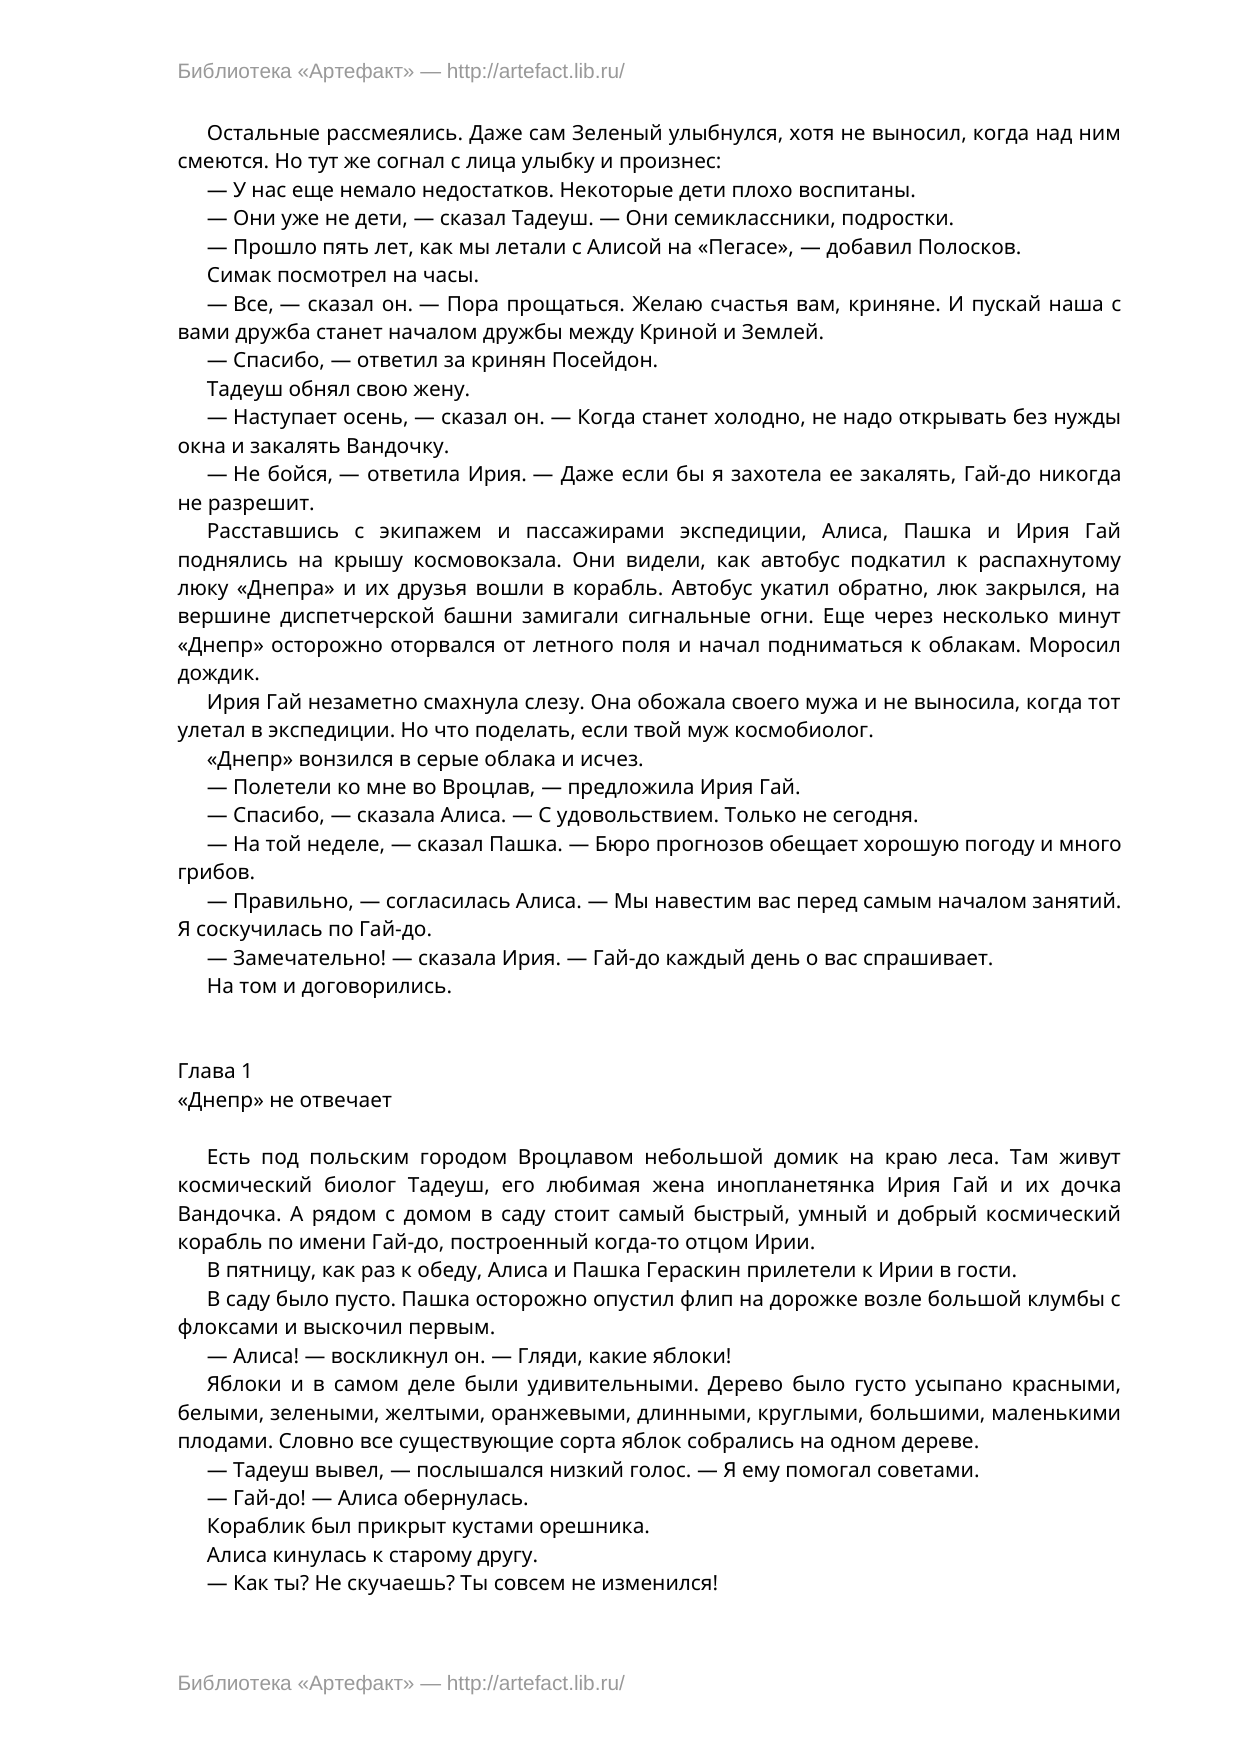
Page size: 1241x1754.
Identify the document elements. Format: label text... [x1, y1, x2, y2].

text Яблоки и в самом деле были удивительными. Дерево было густо усыпано красными, белыми, зелеными, желтыми, оранжевыми, длинными, круглыми, большими, маленькими плодами. Словно все существующие сорта яблок собрались на одном дереве. [177, 1369, 1122, 1455]
text Тадеуш обнял свою жену. [177, 374, 1122, 402]
text — Не бойся, — ответила Ирия. — Даже если бы я захотела ее закалять, Гай-до никогда не разрешит. [177, 459, 1122, 516]
text В саду было пусто. Пашка осторожно опустил флип на дорожке возле большой клумбы с флоксами и выскочил первым. [177, 1284, 1122, 1341]
text — У нас еще немало недостатков. Некоторые дети плохо воспитаны. [177, 175, 1122, 203]
subtitle «Днепр» не отвечает [177, 1085, 1122, 1113]
text Алиса кинулась к старому другу. [177, 1540, 1122, 1568]
text — На той неделе, — сказал Пашка. — Бюро прогнозов обещает хорошую погоду и много грибов. [177, 829, 1122, 886]
text — Алиса! — воскликнул он. — Гляди, какие яблоки! [177, 1341, 1122, 1369]
text — Замечательно! — сказала Ирия. — Гай-до каждый день о вас спрашивает. [177, 943, 1122, 971]
subtitle Глава 1 [177, 1057, 1122, 1085]
text Кораблик был прикрыт кустами орешника. [177, 1512, 1122, 1540]
text — Тадеуш вывел, — послышался низкий голос. — Я ему помогал советами. [177, 1455, 1122, 1483]
text — Они уже не дети, — сказал Тадеуш. — Они семиклассники, подростки. [177, 203, 1122, 232]
text Остальные рассмеялись. Даже сам Зеленый улыбнулся, хотя не выносил, когда над ним смеются. Но тут же согнал с лица улыбку и произнес: [177, 118, 1122, 175]
text Ирия Гай незаметно смахнула слезу. Она обожала своего мужа и не выносила, когда тот улетал в экспедиции. Но что поделать, если твой муж космобиолог. [177, 687, 1122, 744]
text — Как ты? Не скучаешь? Ты совсем не изменился! [177, 1568, 1122, 1597]
text — Гай-до! — Алиса обернулась. [177, 1483, 1122, 1512]
text Симак посмотрел на часы. [177, 260, 1122, 289]
text «Днепр» вонзился в серые облака и исчез. [177, 744, 1122, 772]
text Есть под польским городом Вроцлавом небольшой домик на краю леса. Там живут космический биолог Тадеуш, его любимая жена инопланетянка Ирия Гай и их дочка Вандочка. А рядом с домом в саду стоит самый быстрый, умный и добрый космический корабль по имени Гай-до, построенный когда-то отцом Ирии. [177, 1142, 1122, 1256]
text — Прошло пять лет, как мы летали с Алисой на «Пегасе», — добавил Полосков. [177, 232, 1122, 260]
text — Правильно, — согласилась Алиса. — Мы навестим вас перед самым началом занятий. Я соскучилась по Гай-до. [177, 886, 1122, 943]
text — Спасибо, — ответил за кринян Посейдон. [177, 346, 1122, 374]
text — Спасибо, — сказала Алиса. — С удовольствием. Только не сегодня. [177, 801, 1122, 829]
text — Полетели ко мне во Вроцлав, — предложила Ирия Гай. [177, 772, 1122, 801]
text — Наступает осень, — сказал он. — Когда станет холодно, не надо открывать без нужды окна и закалять Вандочку. [177, 402, 1122, 459]
text Расставшись с экипажем и пассажирами экспедиции, Алиса, Пашка и Ирия Гай поднялись на крышу космовокзала. Они видели, как автобус подкатил к распахнутому люку «Днепра» и их друзья вошли в корабль. Автобус укатил обратно, люк закрылся, на вершине диспетчерской башни замигали сигнальные огни. Еще через несколько минут «Днепр» осторожно оторвался от летного поля и начал подниматься к облакам. Моросил дождик. [177, 516, 1122, 687]
text В пятницу, как раз к обеду, Алиса и Пашка Гераскин прилетели к Ирии в гости. [177, 1256, 1122, 1284]
text — Все, — сказал он. — Пора прощаться. Желаю счастья вам, криняне. И пускай наша с вами дружба станет началом дружбы между Криной и Землей. [177, 289, 1122, 346]
text На том и договорились. [177, 971, 1122, 1000]
